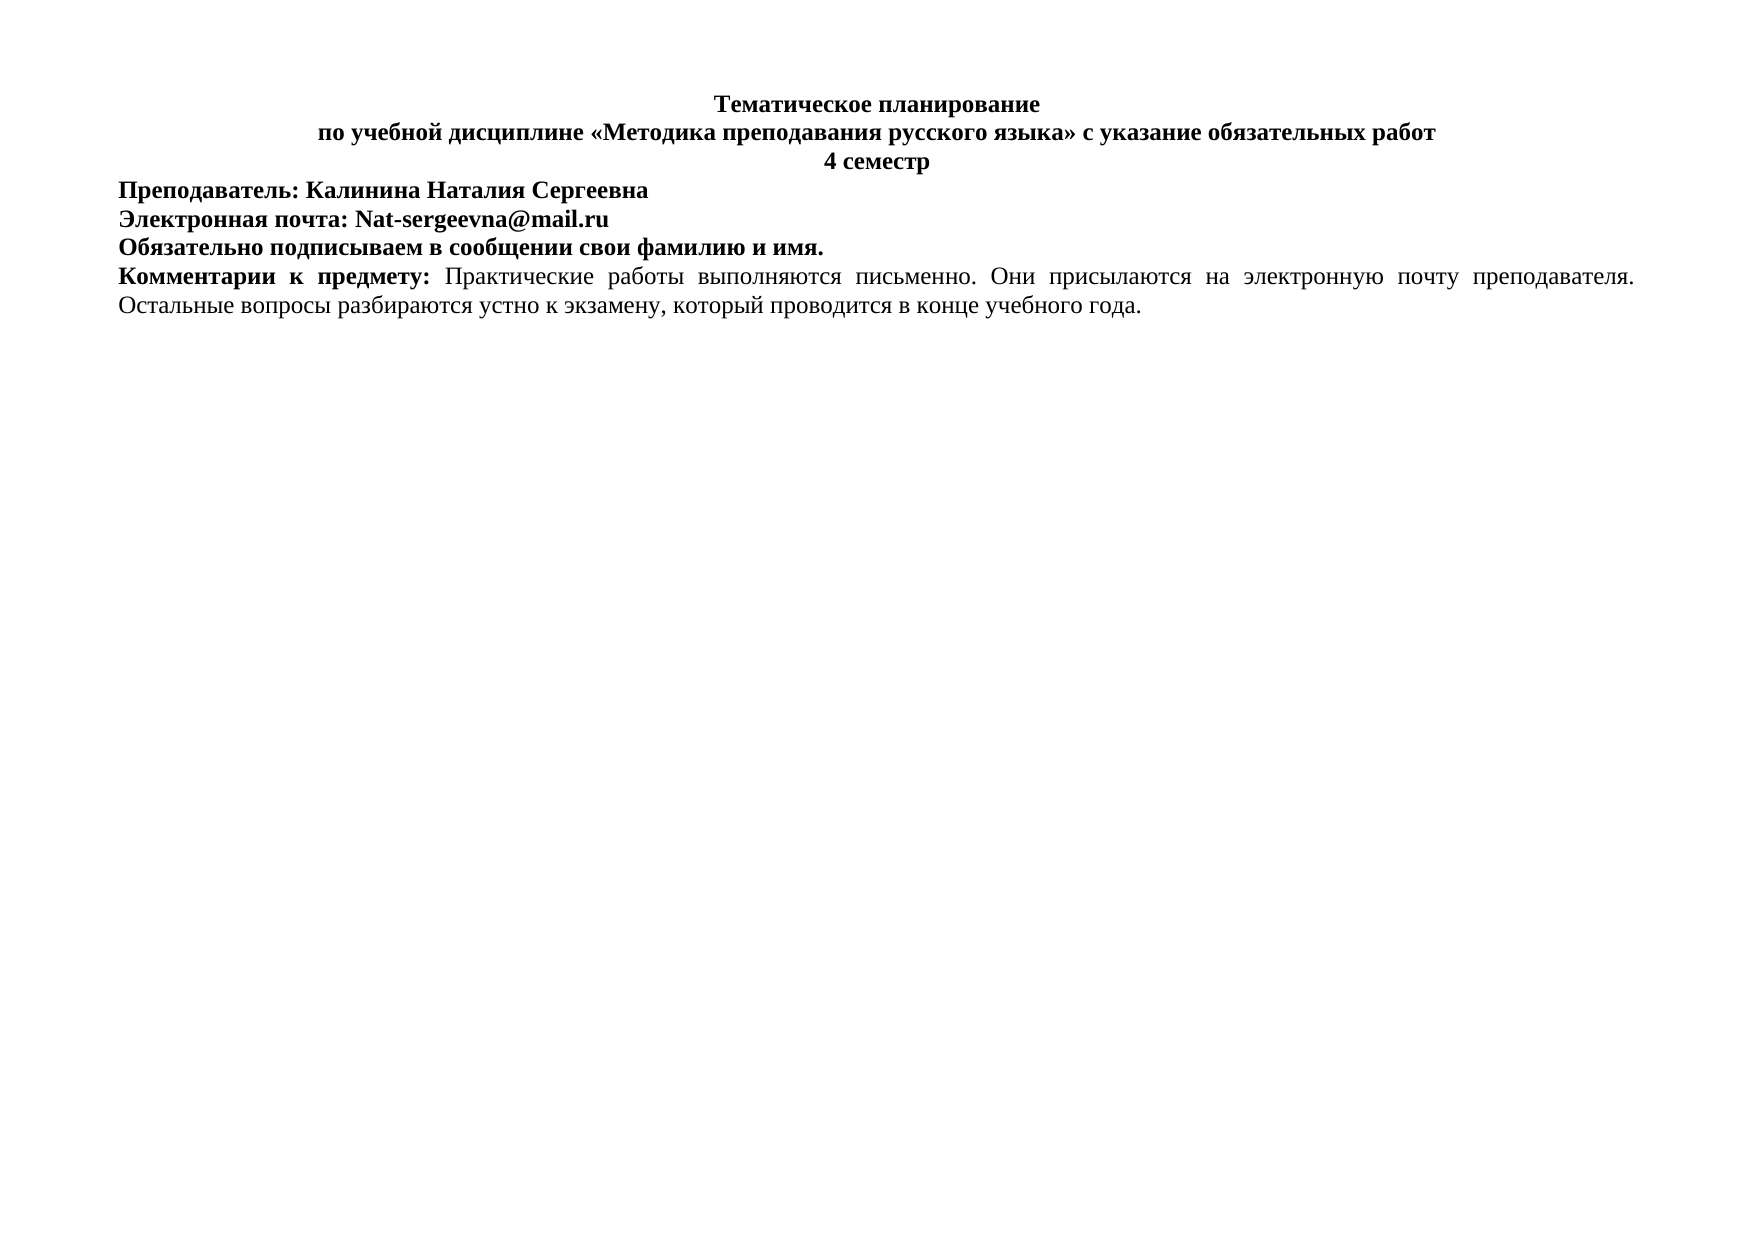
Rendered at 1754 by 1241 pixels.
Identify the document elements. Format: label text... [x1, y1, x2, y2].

text Электронная почта: Nat-sergeevna@mail.ru [118, 204, 1636, 232]
text Обязательно подписываем в сообщении свои фамилию и имя. [118, 232, 1636, 261]
text 4 семестр [118, 146, 1636, 175]
text Комментарии к предмету: Практические работы выполняются письменно. Они присылаются на электронную почту преподавателя. Остальные вопросы разбираются устно к экзамену, который проводится в конце учебного года. [118, 261, 1636, 319]
text Преподаватель: Калинина Наталия Сергеевна [118, 175, 1636, 204]
text по учебной дисциплине «Методика преподавания русского языка» с указание обязательных работ [118, 117, 1636, 146]
text Тематическое планирование [118, 89, 1636, 117]
